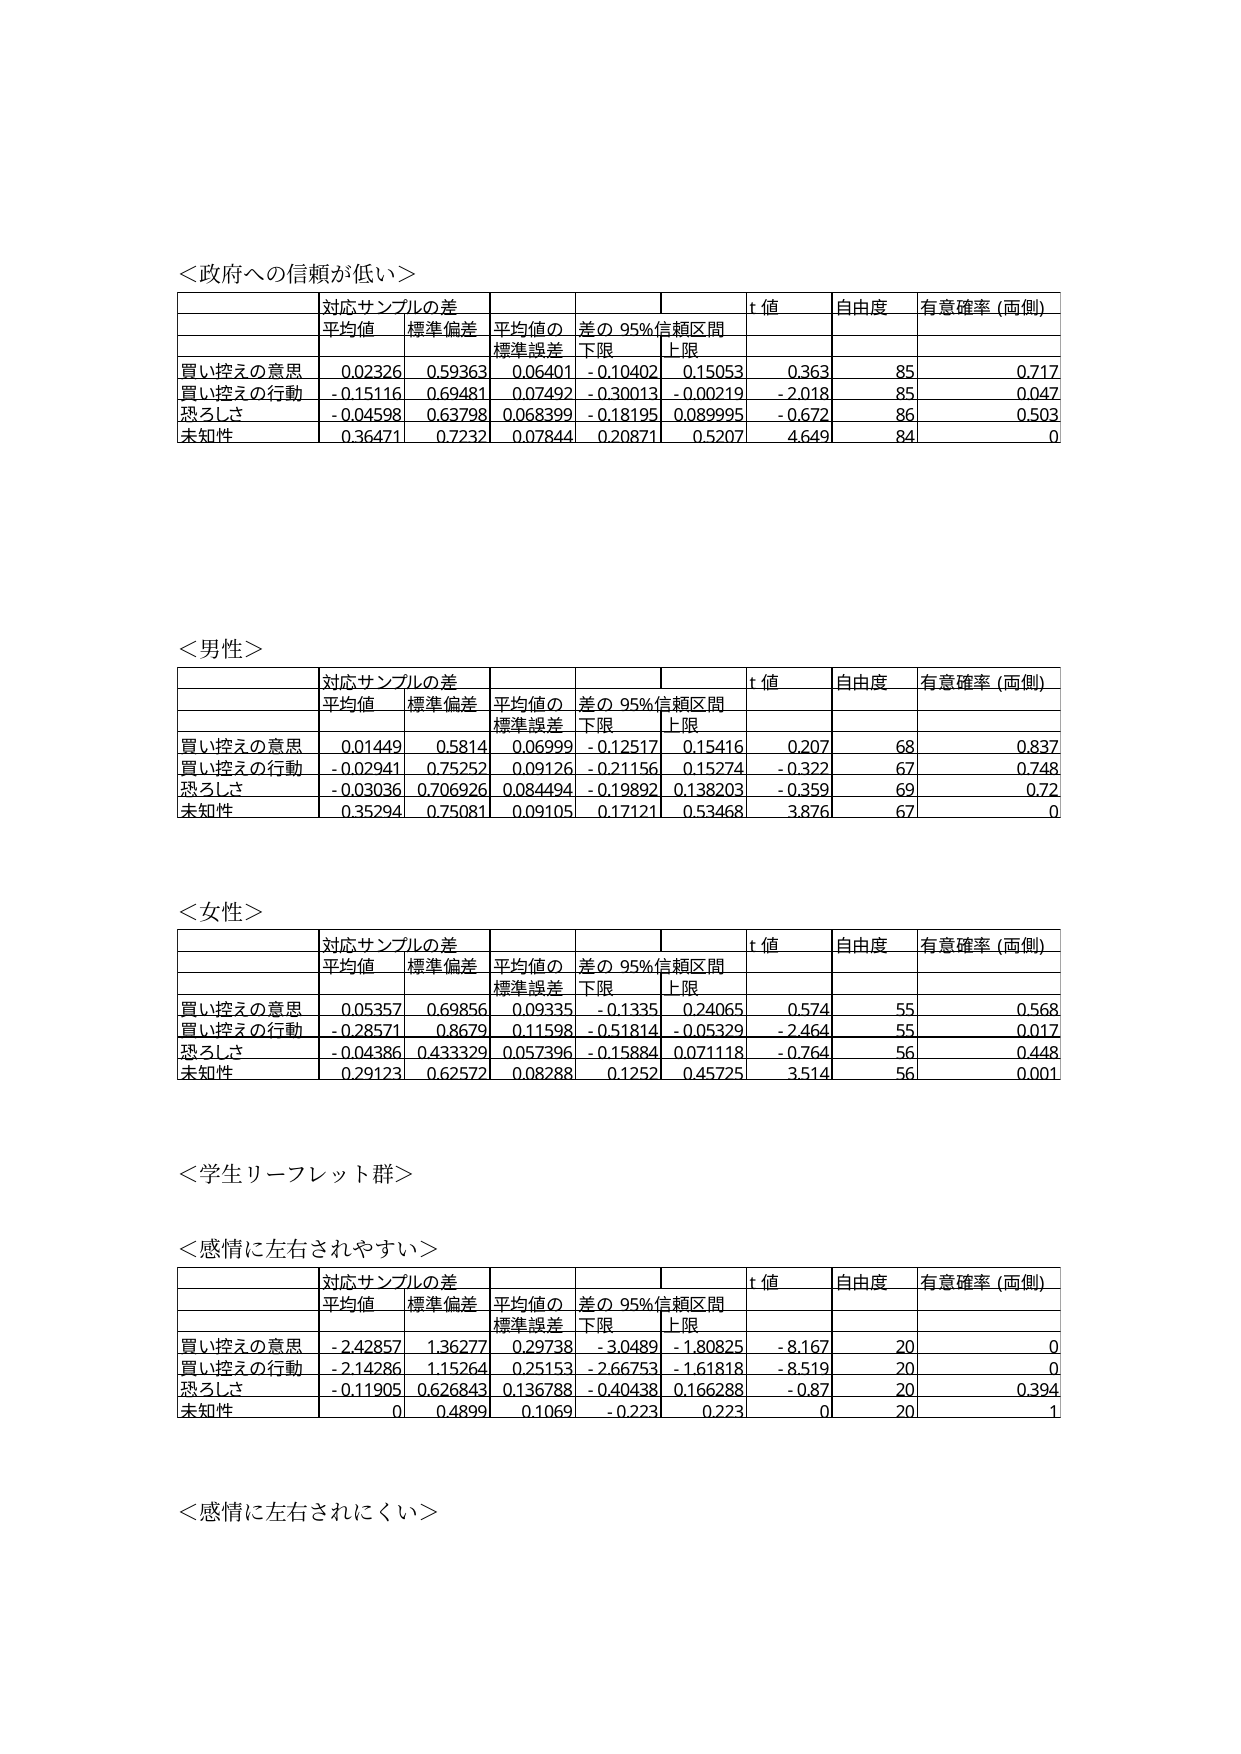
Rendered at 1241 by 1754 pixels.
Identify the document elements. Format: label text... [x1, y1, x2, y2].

text ＜政府への信頼が低い＞ [177, 254, 1063, 292]
text ＜女性＞ [177, 892, 1063, 929]
text ＜男性＞ [177, 629, 1063, 667]
text ＜学生リーフレット群＞ [177, 1154, 1063, 1192]
text ＜感情に左右されやすい＞ [177, 1229, 1063, 1267]
text ＜感情に左右されにくい＞ [177, 1492, 1063, 1529]
